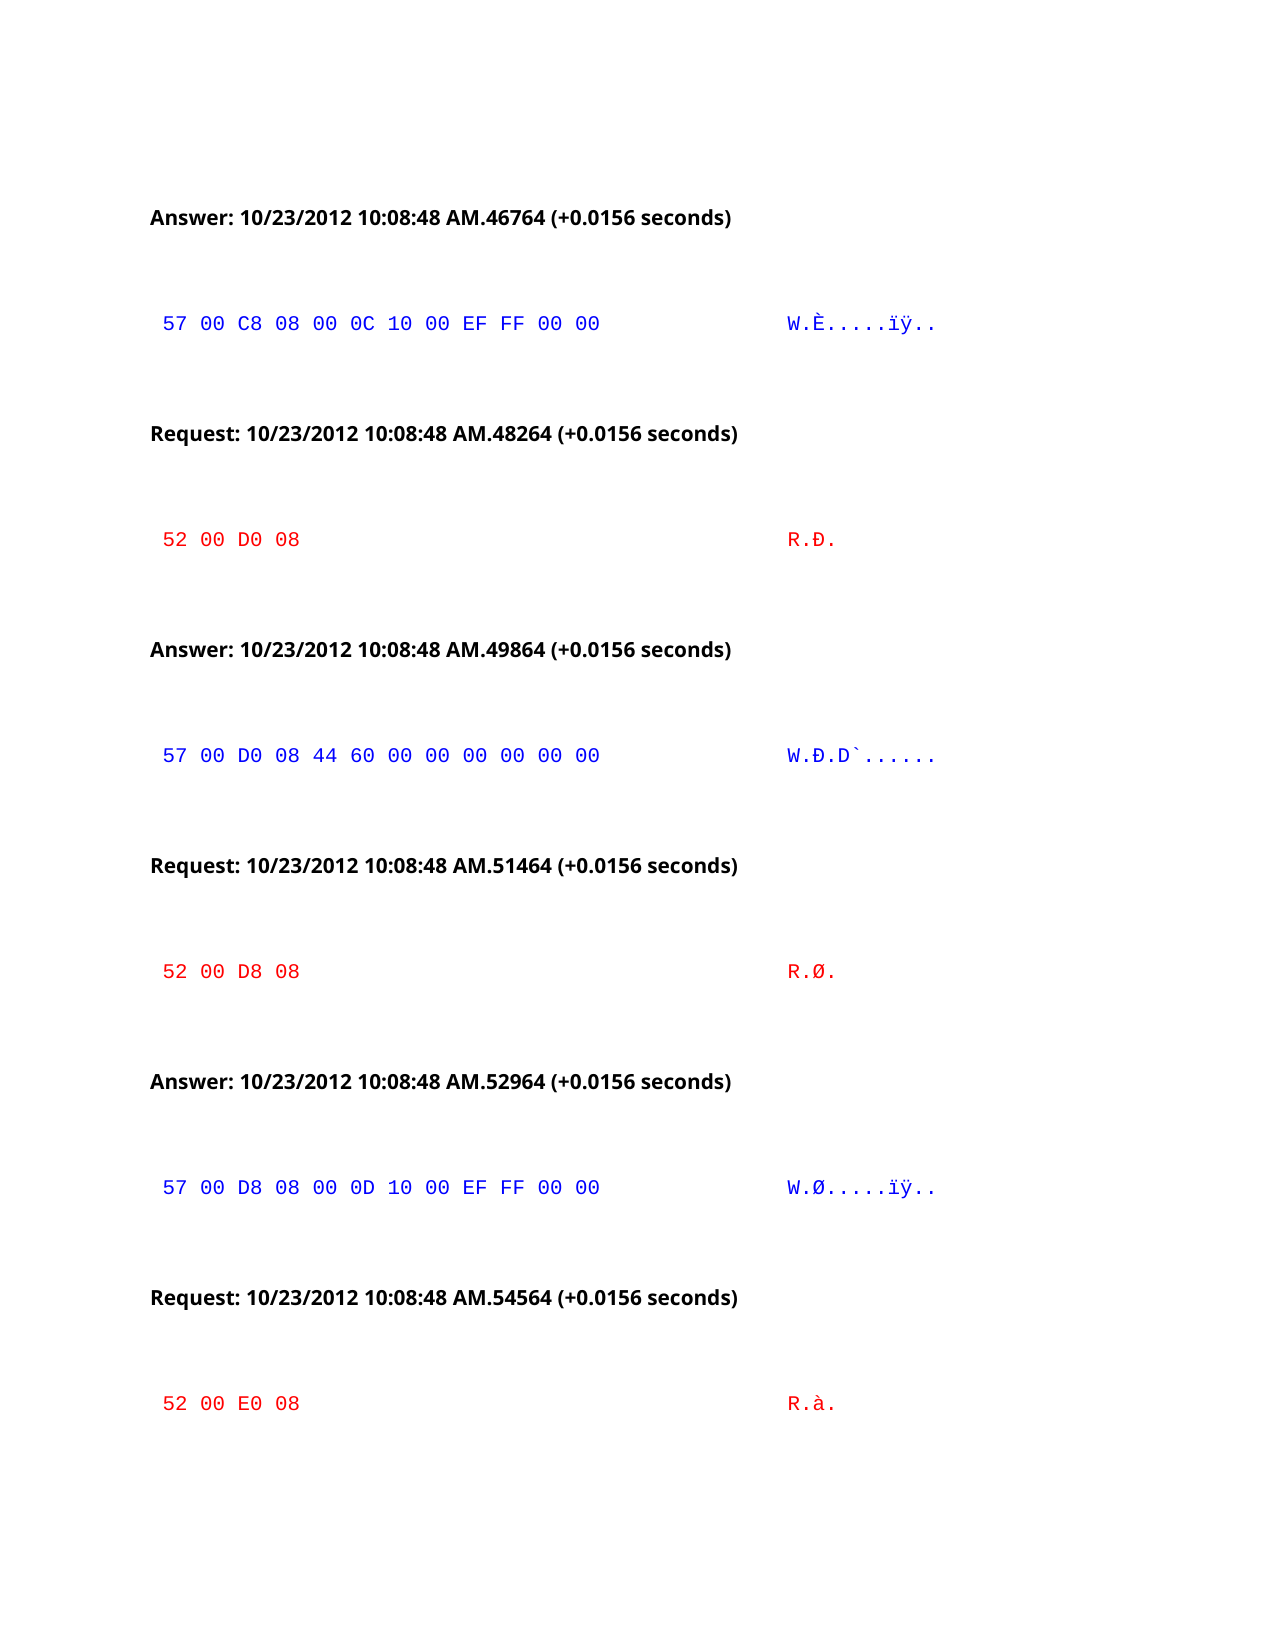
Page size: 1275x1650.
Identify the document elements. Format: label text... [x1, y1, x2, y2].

text Request: 10/23/2012 10:08:48 AM.54564 (+0.0156 seconds) [150, 1283, 1125, 1311]
text 57 00 D8 08 00 0D 10 00 EF FF 00 00 W.Ø.....ïÿ.. [150, 1177, 1125, 1201]
text 57 00 D0 08 44 60 00 00 00 00 00 00 W.Ð.D`...... [150, 745, 1125, 769]
text Answer: 10/23/2012 10:08:48 AM.49864 (+0.0156 seconds) [150, 635, 1125, 663]
text 52 00 D0 08 R.Ð. [150, 529, 1125, 553]
text Request: 10/23/2012 10:08:48 AM.48264 (+0.0156 seconds) [150, 419, 1125, 447]
text Request: 10/23/2012 10:08:48 AM.51464 (+0.0156 seconds) [150, 851, 1125, 879]
text 52 00 D8 08 R.Ø. [150, 961, 1125, 985]
text Answer: 10/23/2012 10:08:48 AM.52964 (+0.0156 seconds) [150, 1067, 1125, 1095]
text Answer: 10/23/2012 10:08:48 AM.46764 (+0.0156 seconds) [150, 203, 1125, 231]
text 57 00 C8 08 00 0C 10 00 EF FF 00 00 W.È.....ïÿ.. [150, 313, 1125, 337]
text 52 00 E0 08 R.à. [150, 1393, 1125, 1417]
